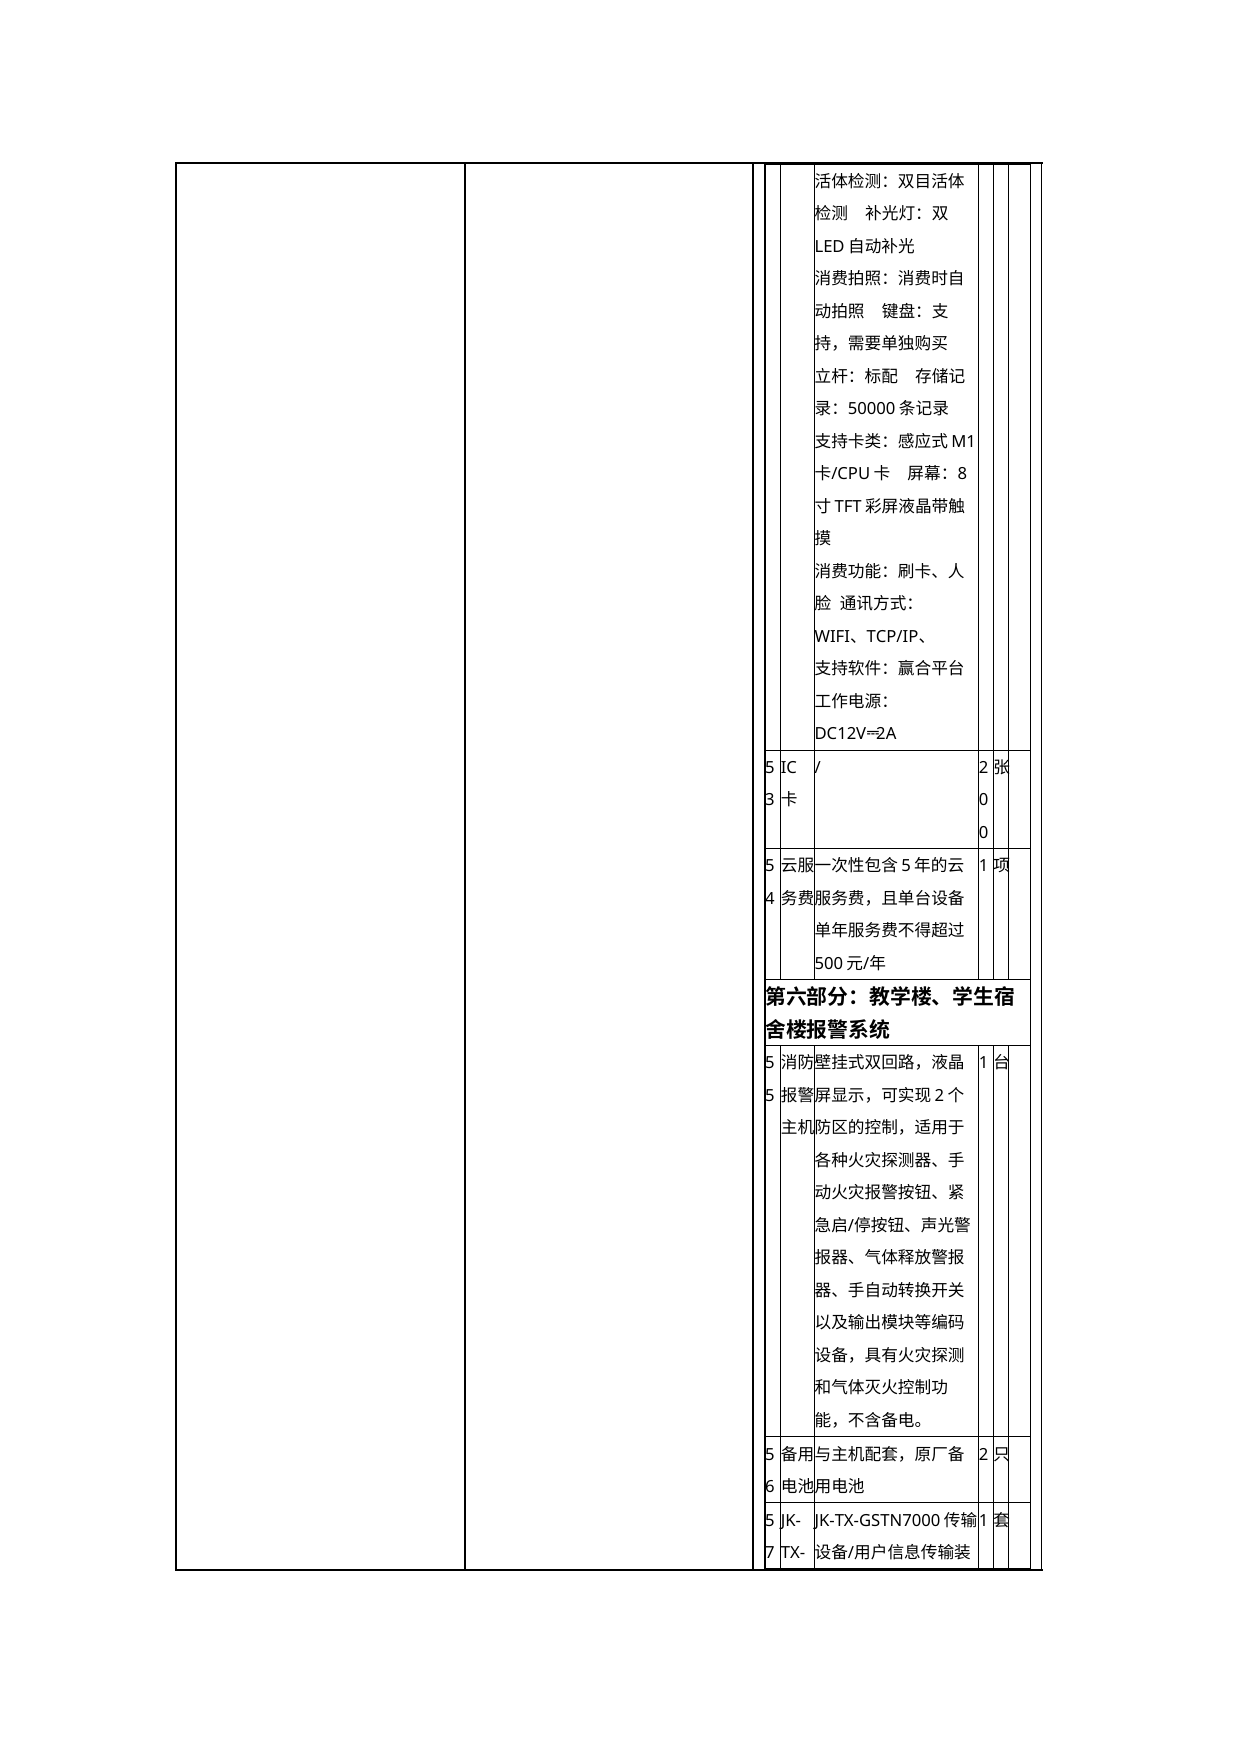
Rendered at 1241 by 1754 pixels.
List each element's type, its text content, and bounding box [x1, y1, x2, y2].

table_cell [815, 751, 978, 848]
table_cell [766, 1437, 780, 1502]
table_cell [466, 164, 752, 1569]
table_cell [999, 1515, 1008, 1523]
table_cell [766, 751, 780, 848]
table_cell [766, 980, 1030, 1045]
table_cell [994, 1046, 1008, 1436]
table_cell [815, 1503, 978, 1568]
table_cell [766, 1046, 780, 1436]
table_cell [994, 1503, 1008, 1514]
table_cell [1031, 164, 1041, 1569]
table_cell [994, 1524, 1008, 1568]
table_cell [994, 849, 1008, 979]
table_cell [1009, 849, 1030, 979]
table_cell [1009, 1503, 1030, 1568]
table_cell [754, 164, 764, 1569]
table_cell [1009, 165, 1030, 750]
table_cell [979, 1046, 993, 1436]
table_cell [781, 165, 814, 750]
table_cell [781, 849, 814, 979]
table_cell [1009, 1437, 1030, 1502]
table_cell [815, 1046, 978, 1436]
table_cell [815, 165, 978, 750]
table_cell [979, 762, 985, 771]
table_cell [766, 794, 772, 804]
table_cell [766, 1503, 780, 1568]
table_cell [979, 849, 993, 979]
table_cell [766, 849, 780, 979]
table_cell [781, 1046, 814, 1436]
table_cell [979, 1437, 993, 1502]
table_cell [1009, 751, 1030, 848]
table_cell [781, 1503, 814, 1568]
table_cell 1 [177, 164, 464, 1569]
table_cell [781, 1437, 814, 1502]
table_cell [994, 751, 1008, 848]
table_cell [994, 165, 1008, 750]
table_cell [979, 751, 993, 848]
table_cell [979, 165, 993, 750]
table_cell [766, 165, 780, 750]
table_cell [1009, 1046, 1030, 1436]
table_cell [994, 1437, 1008, 1502]
table_cell [815, 849, 978, 979]
table_cell [815, 1437, 978, 1502]
table_cell [979, 1503, 993, 1568]
table_cell [979, 1449, 985, 1458]
table_cell [781, 751, 814, 848]
